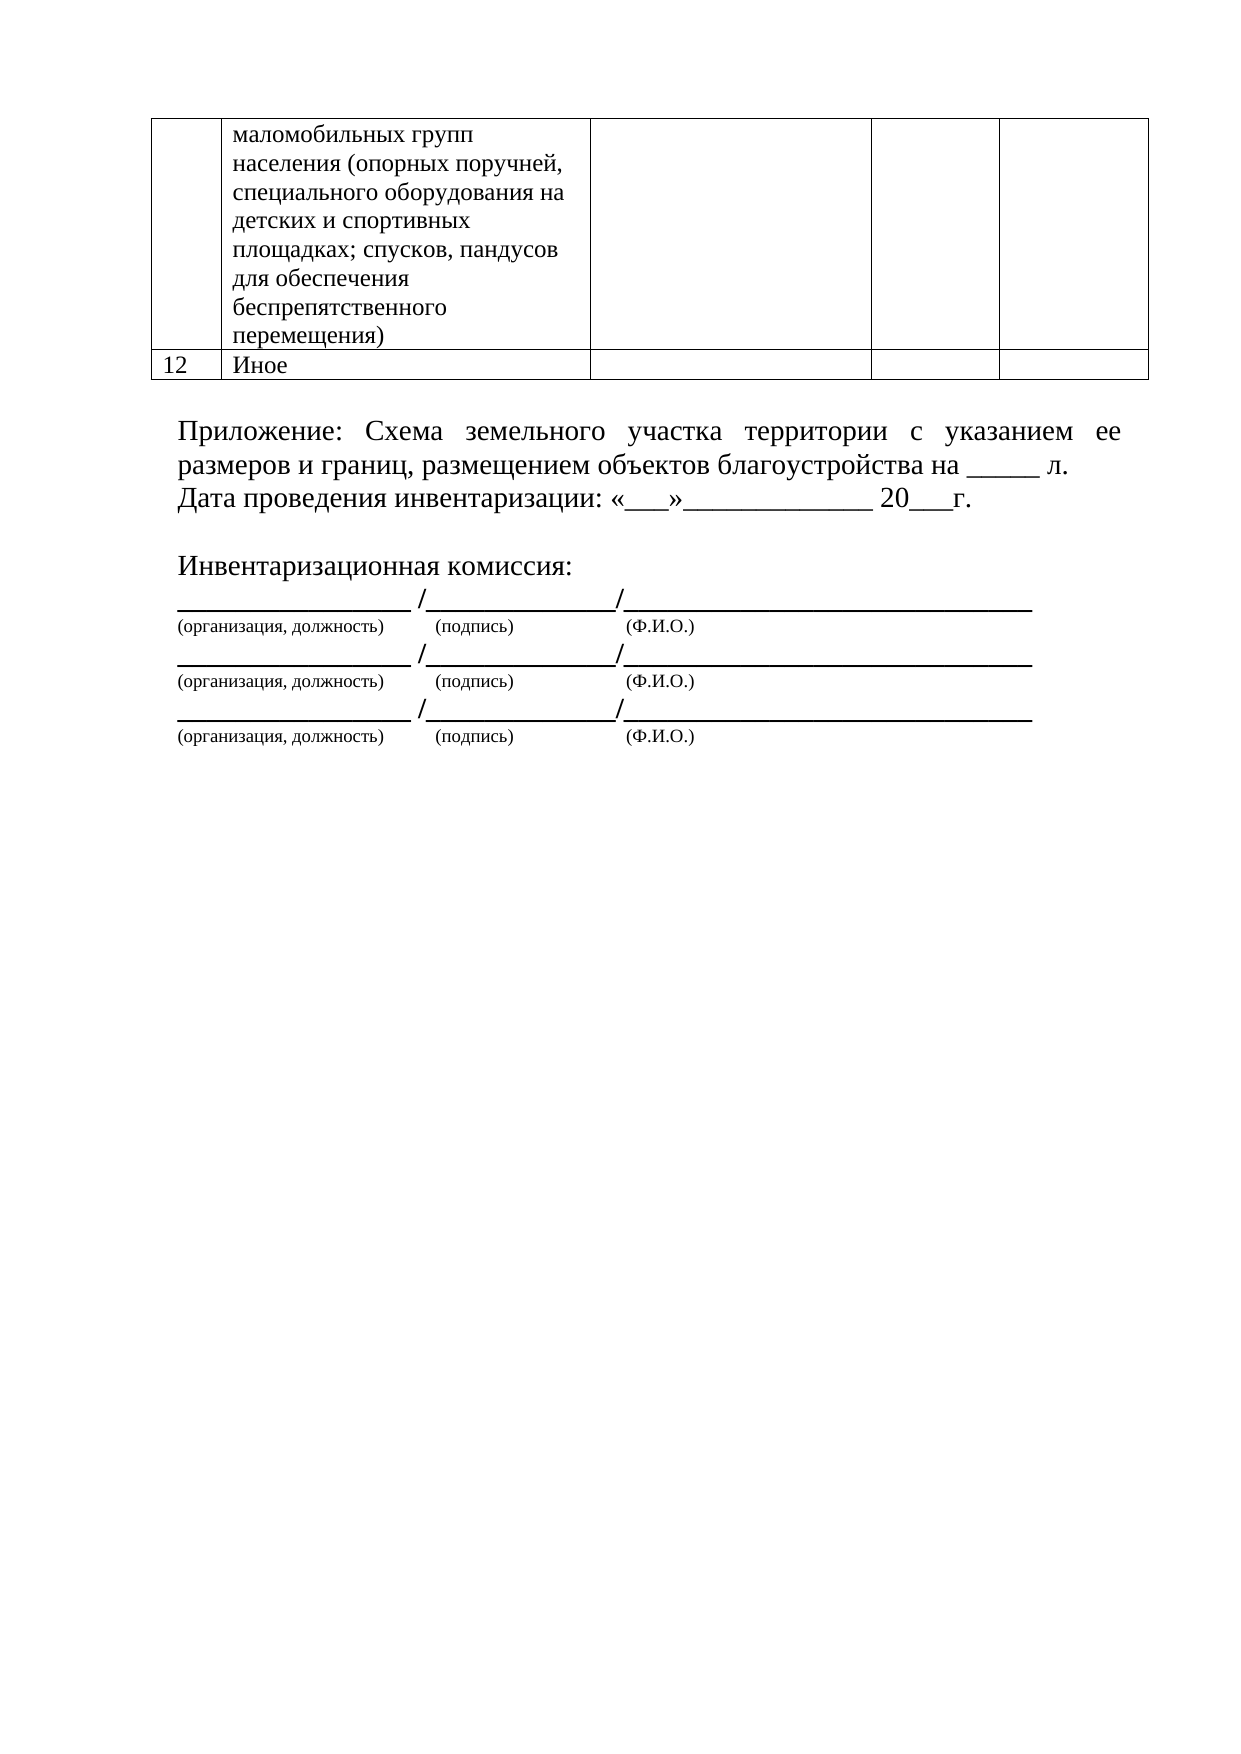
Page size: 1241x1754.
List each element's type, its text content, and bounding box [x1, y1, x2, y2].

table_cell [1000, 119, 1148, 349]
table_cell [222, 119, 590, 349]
text ________________ /_____________/____________________________ [177, 581, 1122, 615]
text Дата проведения инвентаризации: «___»_____________ 20___г. [177, 481, 1122, 514]
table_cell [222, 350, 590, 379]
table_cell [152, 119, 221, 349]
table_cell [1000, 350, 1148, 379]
text (организация, должность) (подпись) (Ф.И.О.) [177, 725, 1122, 747]
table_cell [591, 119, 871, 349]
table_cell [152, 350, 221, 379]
text ________________ /_____________/____________________________ [177, 691, 1122, 725]
text ________________ /_____________/____________________________ [177, 636, 1122, 670]
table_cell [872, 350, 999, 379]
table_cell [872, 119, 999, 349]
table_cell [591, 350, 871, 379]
text Приложение: Схема земельного участка территории с указанием ее размеров и границ, размещением объектов благоустройства на _____ л. [177, 413, 1122, 481]
text (организация, должность) (подпись) (Ф.И.О.) [177, 615, 1122, 636]
text (организация, должность) (подпись) (Ф.И.О.) [177, 670, 1122, 691]
text Инвентаризационная комиссия: [177, 548, 1122, 581]
